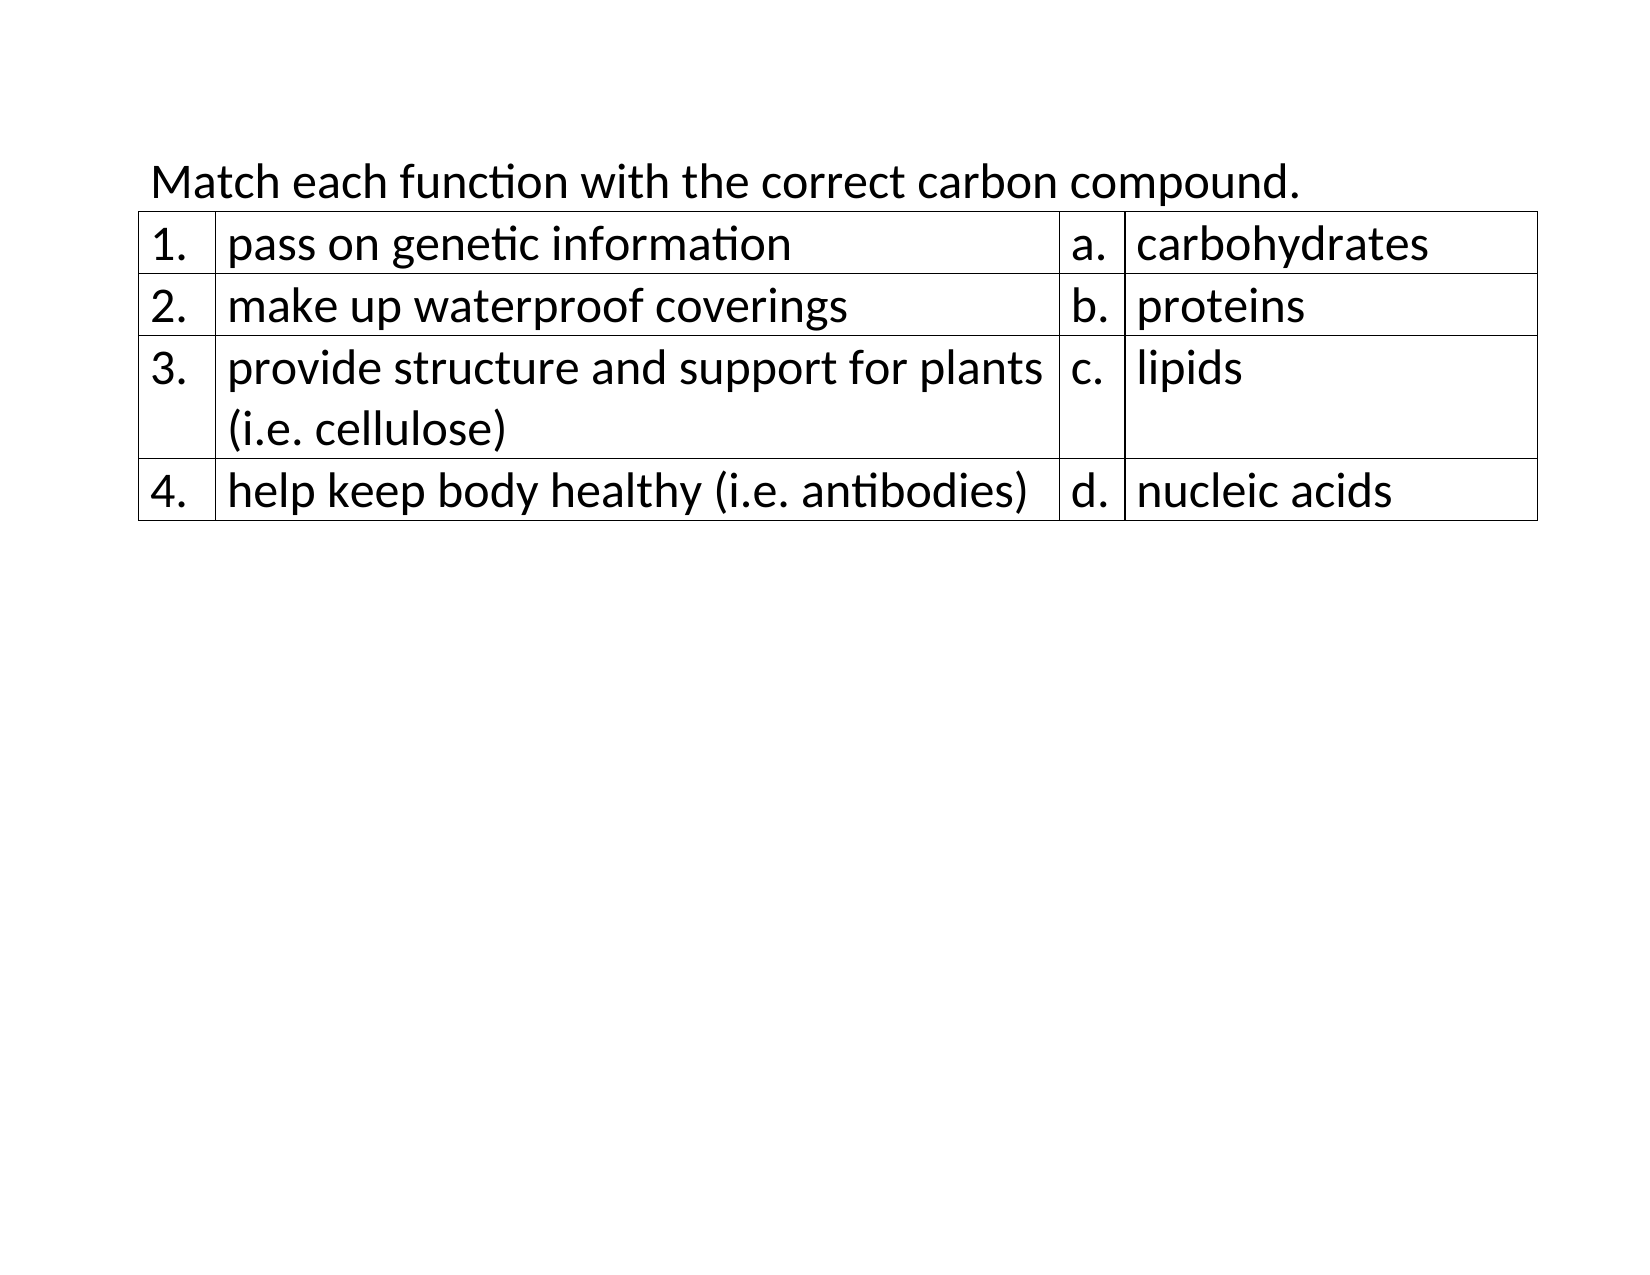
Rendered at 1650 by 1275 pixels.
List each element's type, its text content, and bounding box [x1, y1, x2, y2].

table_cell b. [1060, 274, 1124, 335]
text Match each function with the correct carbon compound. [150, 150, 1500, 211]
table_header pass on genetic information [216, 212, 1059, 273]
table_cell provide structure and support for plants (i.e. cellulose) [216, 336, 1059, 458]
table_header 1. [139, 212, 215, 273]
table_cell d. [1060, 459, 1124, 520]
table_header a. [1060, 212, 1124, 273]
table_cell nucleic acids [1126, 459, 1537, 520]
table_cell proteins [1126, 274, 1537, 335]
table_cell lipids [1126, 336, 1537, 458]
table_cell 2. [139, 274, 215, 335]
table_cell make up waterproof coverings [216, 274, 1059, 335]
table_cell help keep body healthy (i.e. antibodies) [216, 459, 1059, 520]
table_cell 4. [139, 459, 215, 520]
table_cell c. [1060, 336, 1124, 458]
table_cell 3. [139, 336, 215, 458]
table_header carbohydrates [1126, 212, 1537, 273]
